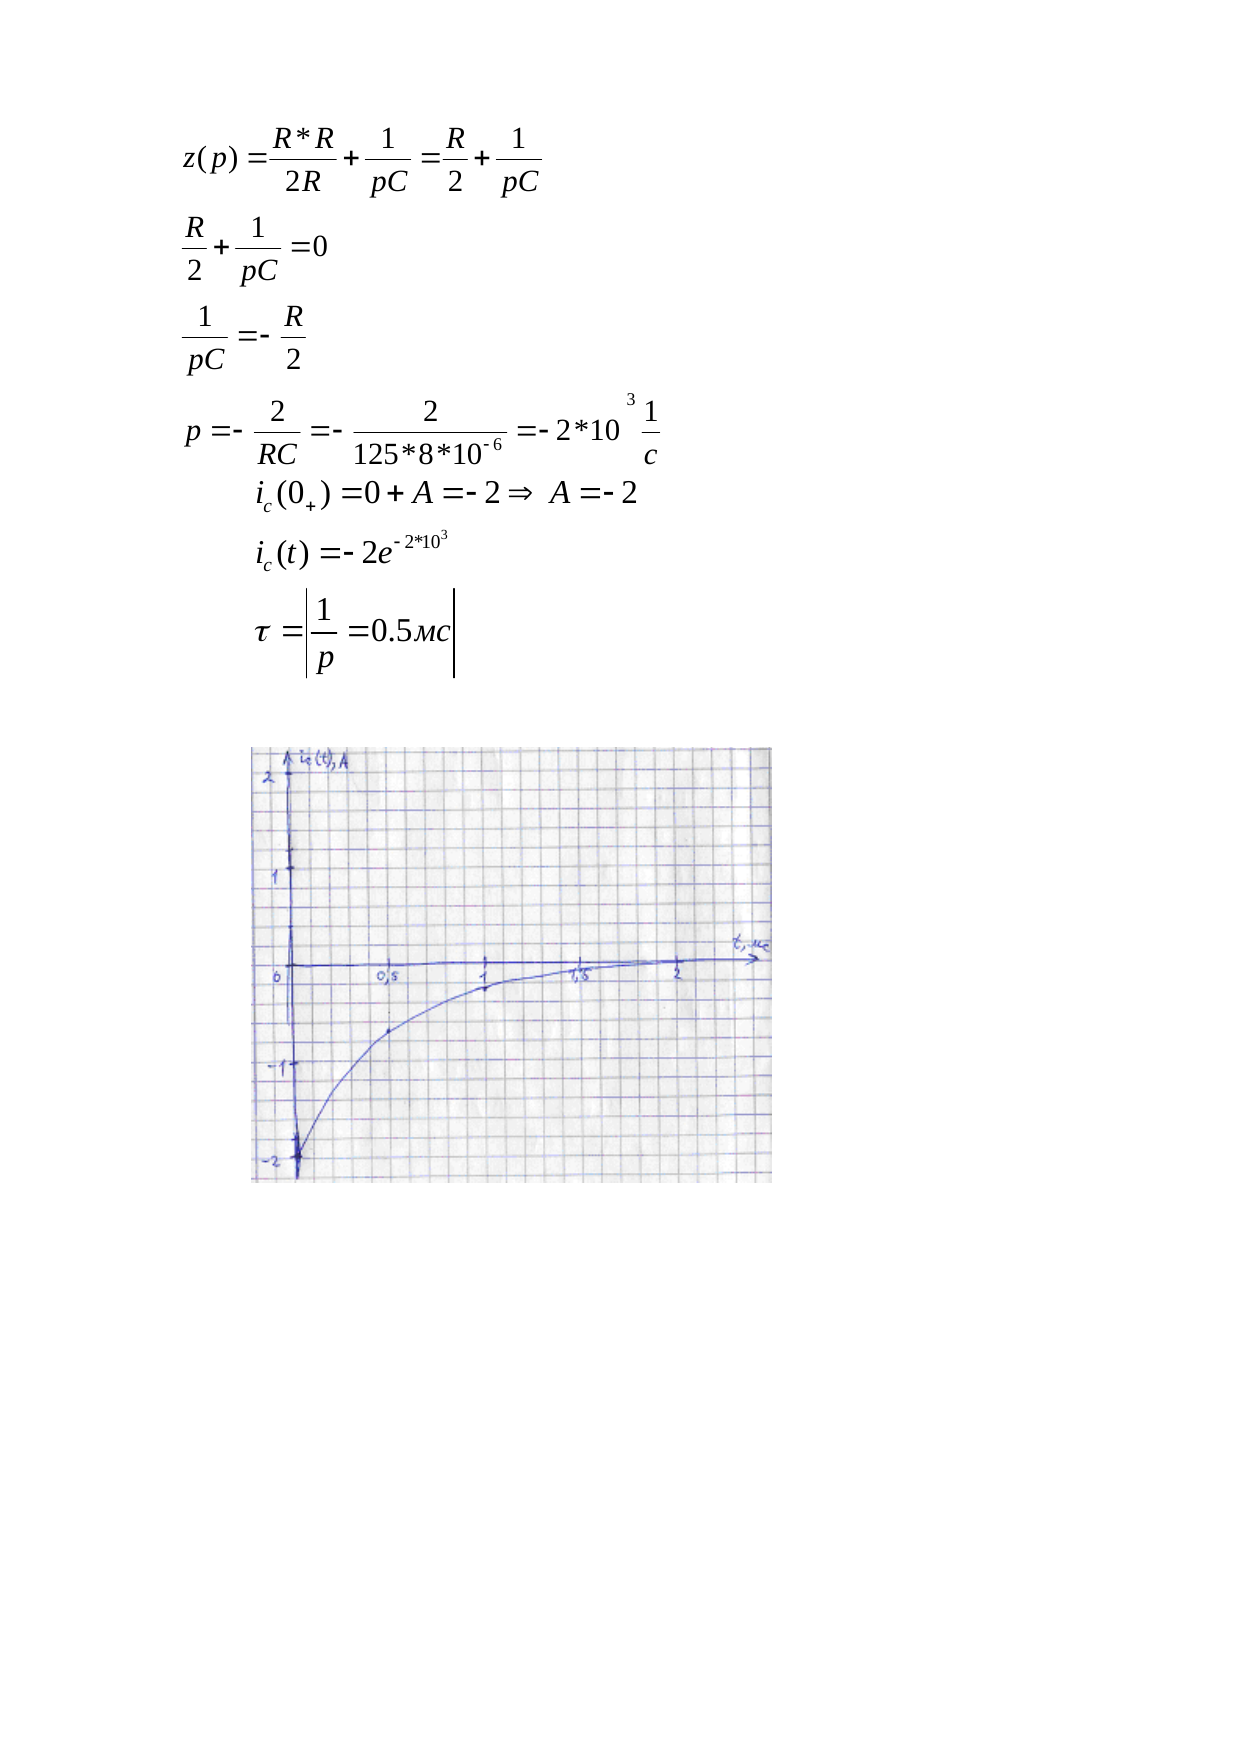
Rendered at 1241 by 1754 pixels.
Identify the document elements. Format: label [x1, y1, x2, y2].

picture [251, 747, 772, 1183]
